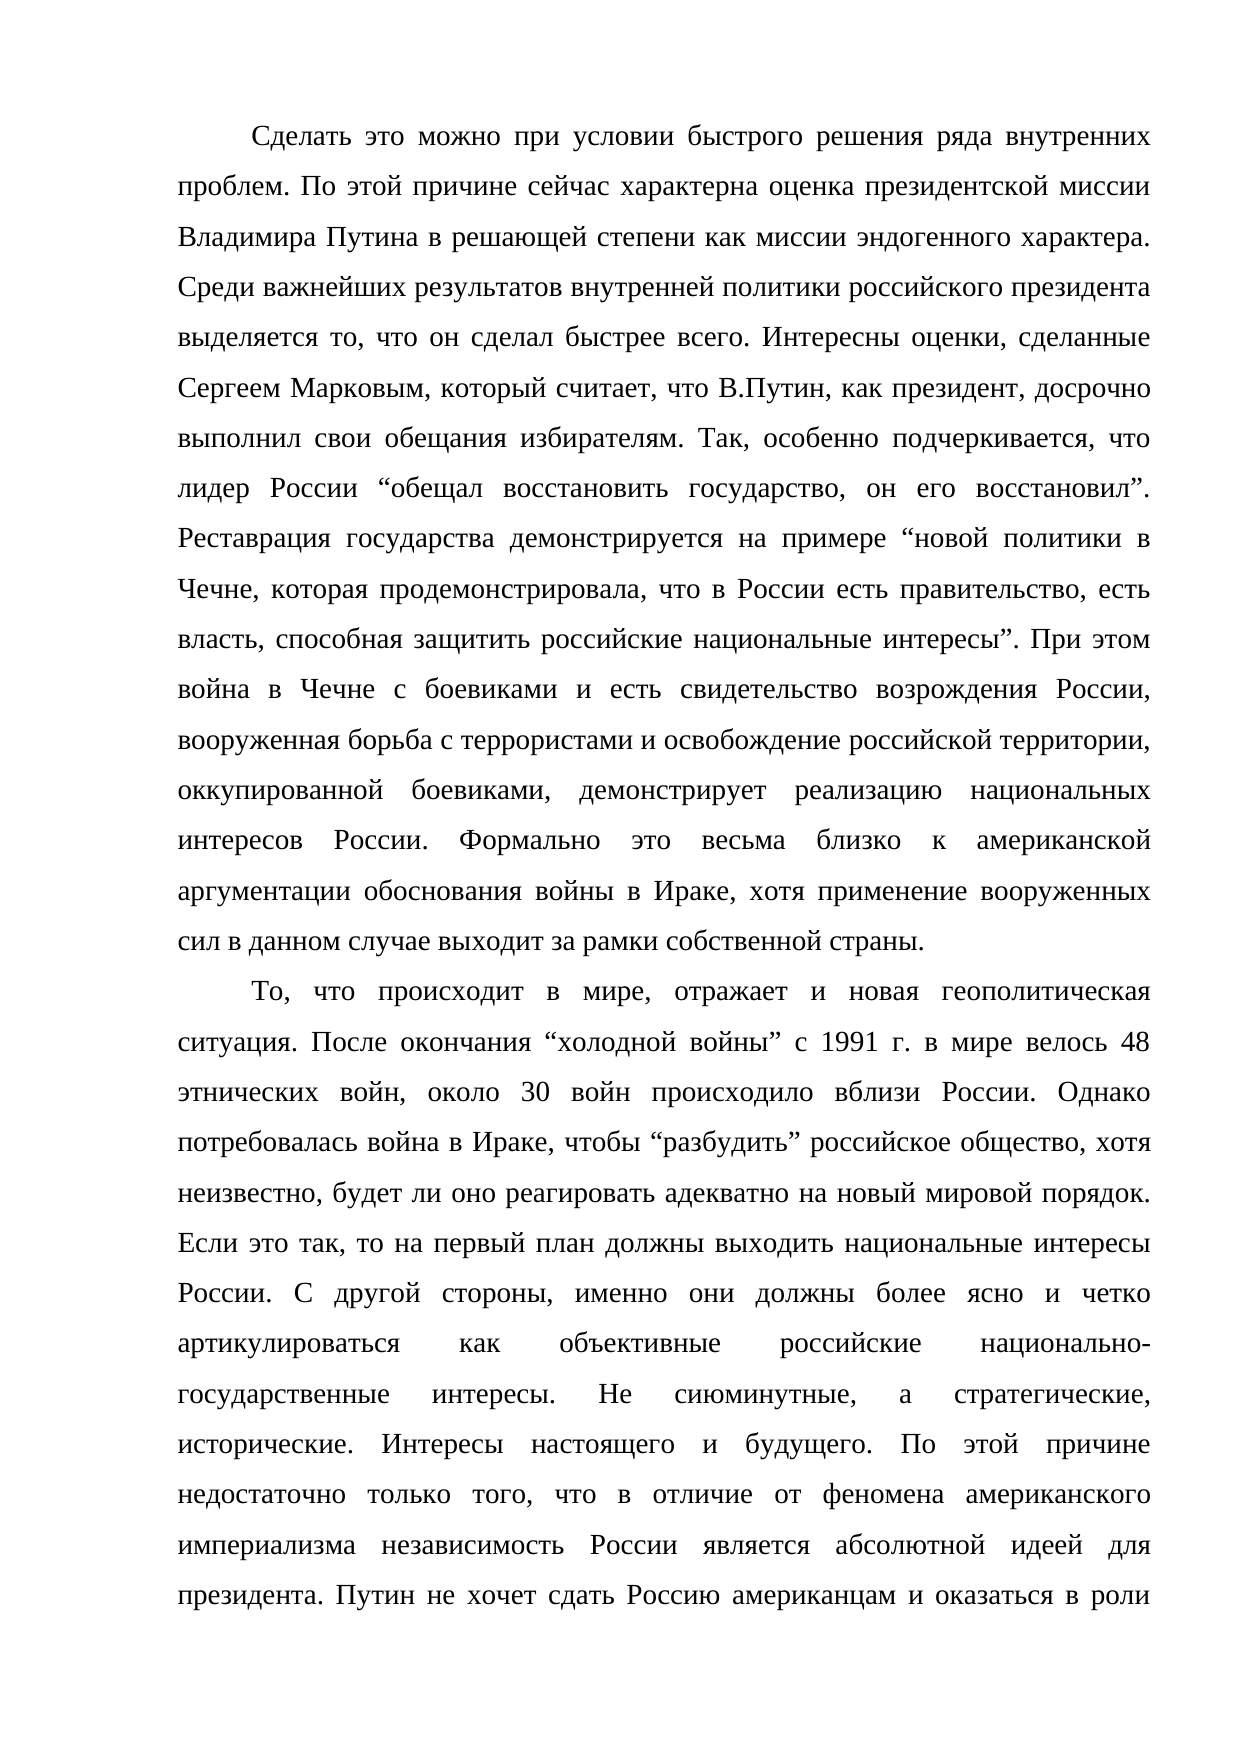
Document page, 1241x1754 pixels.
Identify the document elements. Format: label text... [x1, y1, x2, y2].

text Сделать это можно при условии быстрого решения ряда внутренних проблем. По этой причине сейчас характерна оценка президентской миссии Владимира Путина в решающей степени как миссии эндогенного характера. Среди важнейших результатов внутренней политики российского президента выделяется то, что он сделал быстрее всего. Интересны оценки, сделанные Сергеем Марковым, который считает, что В.Путин, как президент, досрочно выполнил свои обещания избирателям. Так, особенно подчеркивается, что лидер России “обещал восстановить государство, он его восстановил”. Реставрация государства демонстрируется на примере “новой политики в Чечне, которая продемонстрировала, что в России есть правительство, есть власть, способная защитить российские национальные интересы”. При этом война в Чечне с боевиками и есть свидетельство возрождения России, вооруженная борьба с террористами и освобождение российской территории, оккупированной боевиками, демонстрирует реализацию национальных интересов России. Формально это весьма близко к американской аргументации обоснования войны в Ираке, хотя применение вооруженных сил в данном случае выходит за рамки собственной страны. [177, 118, 1152, 957]
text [177, 973, 1152, 1611]
